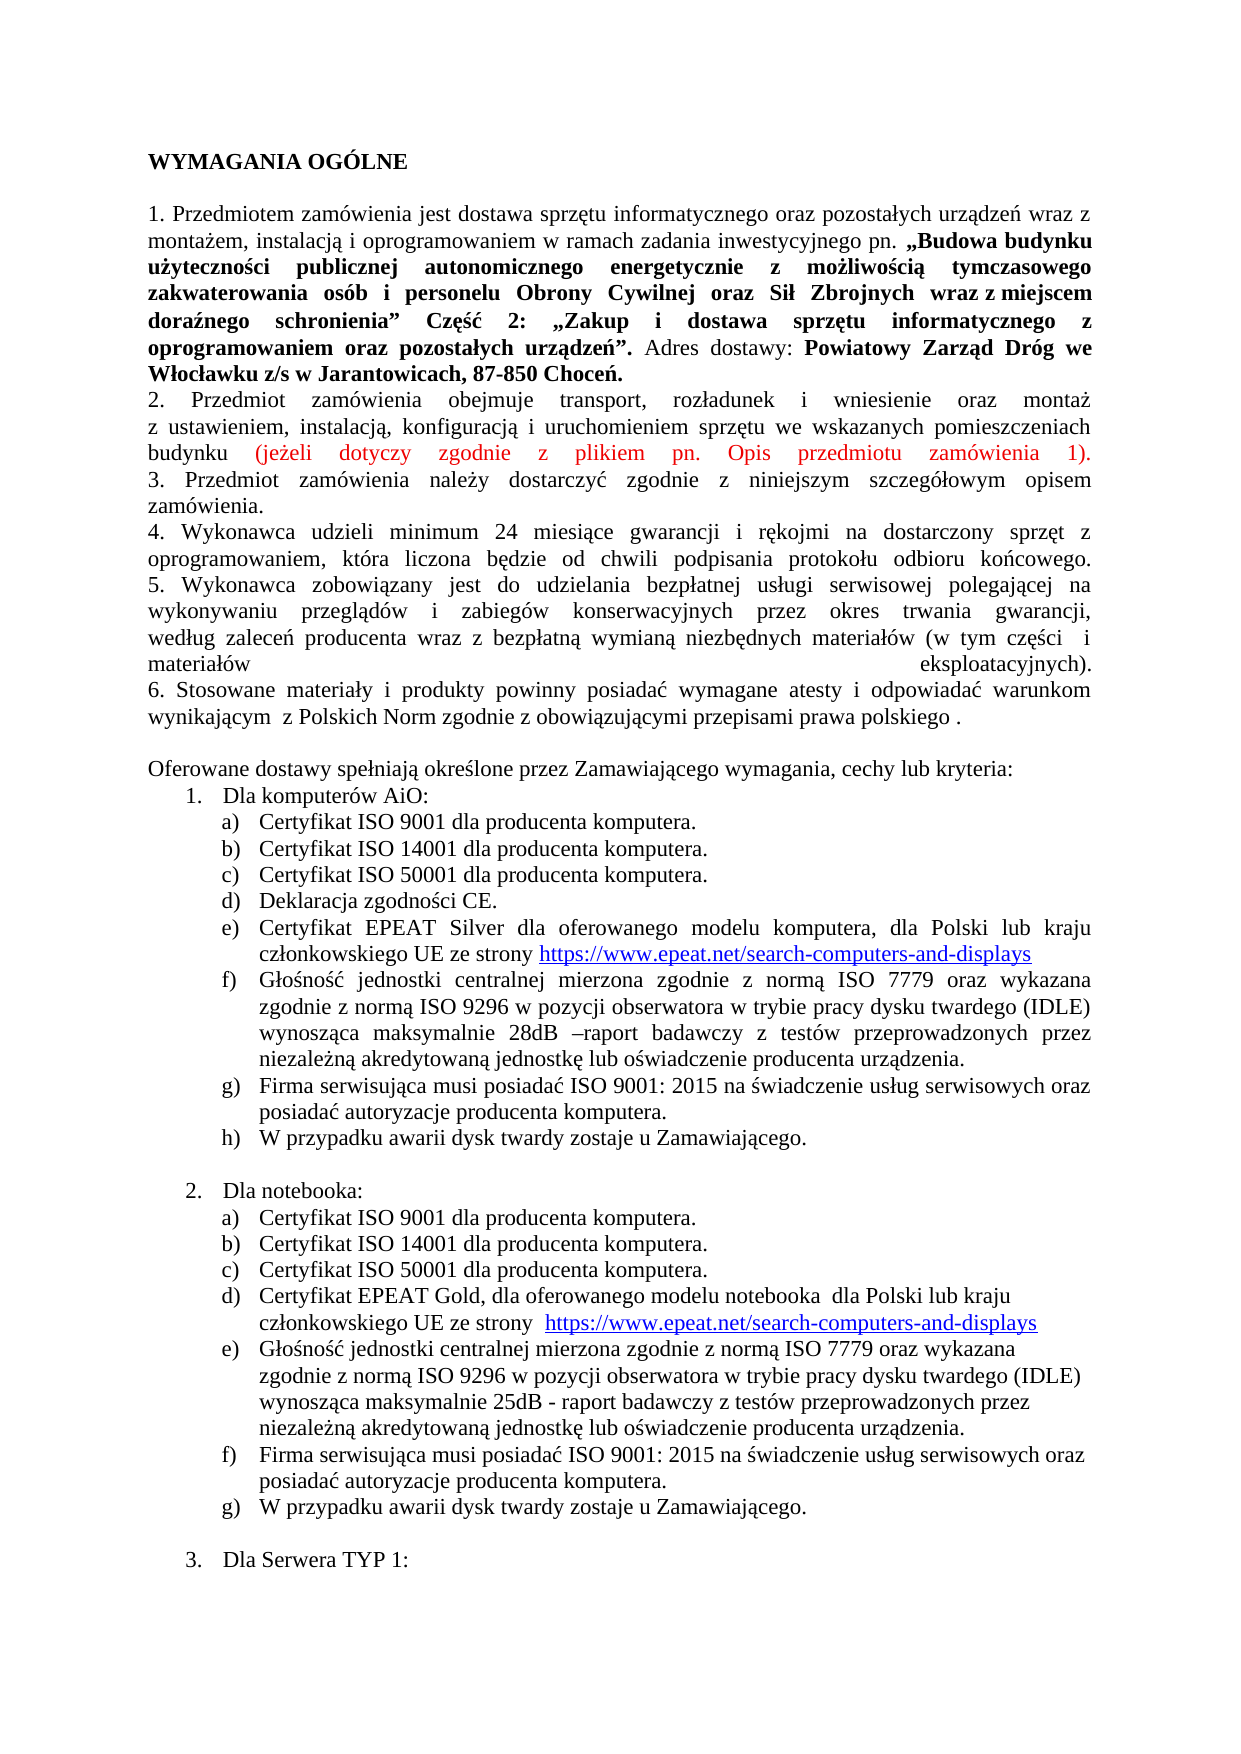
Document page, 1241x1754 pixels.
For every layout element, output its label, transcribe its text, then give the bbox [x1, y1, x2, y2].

text 2. Przedmiot zamówienia obejmuje transport, rozładunek i wniesienie oraz montaż z ustawieniem, instalacją, konfiguracją i uruchomieniem sprzętu we wskazanych pomieszczeniach budynku (jeżeli dotyczy zgodnie z plikiem pn. Opis przedmiotu zamówienia 1). 3. Przedmiot zamówienia należy dostarczyć zgodnie z niniejszym szczegółowym opisem zamówienia. 4. Wykonawca udzieli minimum 24 miesiące gwarancji i rękojmi na dostarczony sprzęt z oprogramowaniem, która liczona będzie od chwili podpisania protokołu odbioru końcowego. 5. Wykonawca zobowiązany jest do udzielania bezpłatnej usługi serwisowej polegającej na wykonywaniu przeglądów i zabiegów konserwacyjnych przez okres trwania gwarancji, według zaleceń producenta wraz z bezpłatną wymianą niezbędnych materiałów (w tym części i materiałów eksploatacyjnych). 6. Stosowane materiały i produkty powinny posiadać wymagane atesty i odpowiadać warunkom wynikającym z Polskich Norm zgodnie z obowiązującymi przepisami prawa polskiego . [148, 387, 1092, 729]
list Głośność jednostki centralnej mierzona zgodnie z normą ISO 7779 oraz wykazana zgodnie z normą ISO 9296 w pozycji obserwatora w trybie pracy dysku twardego (IDLE) wynosząca maksymalnie 25dB - raport badawczy z testów przeprowadzonych przez niezależną akredytowaną jednostkę lub oświadczenie producenta urządzenia. [221, 1335, 1092, 1441]
list W przypadku awarii dysk twardy zostaje u Zamawiającego. [221, 1493, 1092, 1520]
list Certyfikat ISO 50001 dla producenta komputera. [221, 1256, 1092, 1283]
list W przypadku awarii dysk twardy zostaje u Zamawiającego. [221, 1124, 1092, 1151]
list Deklaracja zgodności CE. [221, 887, 1092, 914]
list Certyfikat ISO 14001 dla producenta komputera. [221, 1230, 1092, 1256]
list Dla komputerów AiO: [185, 782, 1092, 808]
text 1. Przedmiotem zamówienia jest dostawa sprzętu informatycznego oraz pozostałych urządzeń wraz z montażem, instalacją i oprogramowaniem w ramach zadania inwestycyjnego pn. „Budowa budynku użyteczności publicznej autonomicznego energetycznie z możliwością tymczasowego zakwaterowania osób i personelu Obrony Cywilnej oraz Sił Zbrojnych wraz z miejscem doraźnego schronienia” Część 2: „Zakup i dostawa sprzętu informatycznego z oprogramowaniem oraz pozostałych urządzeń”. Adres dostawy: Powiatowy Zarząd Dróg we Włocławku z/s w Jarantowicach, 87-850 Choceń. [148, 174, 1092, 387]
list Certyfikat EPEAT Gold, dla oferowanego modelu notebooka dla Polski lub kraju członkowskiego UE ze strony https://www.epeat.net/search-computers-and-displays [221, 1283, 1092, 1335]
text Oferowane dostawy spełniają określone przez Zamawiającego wymagania, cechy lub kryteria: [148, 756, 1092, 782]
list Certyfikat ISO 9001 dla producenta komputera. [221, 1203, 1092, 1230]
list Certyfikat ISO 14001 dla producenta komputera. [221, 834, 1092, 861]
list Firma serwisująca musi posiadać ISO 9001: 2015 na świadczenie usług serwisowych oraz posiadać autoryzacje producenta komputera. [221, 1072, 1092, 1124]
list Dla notebooka: [185, 1177, 1092, 1203]
list Certyfikat ISO 50001 dla producenta komputera. [221, 861, 1092, 887]
list Certyfikat EPEAT Silver dla oferowanego modelu komputera, dla Polski lub kraju członkowskiego UE ze strony https://www.epeat.net/search-computers-and-displays [221, 914, 1092, 966]
list Firma serwisująca musi posiadać ISO 9001: 2015 na świadczenie usług serwisowych oraz posiadać autoryzacje producenta komputera. [221, 1441, 1092, 1493]
list Dla Serwera TYP 1: [185, 1546, 1092, 1572]
text WYMAGANIA OGÓLNE [148, 148, 1092, 174]
list Głośność jednostki centralnej mierzona zgodnie z normą ISO 7779 oraz wykazana zgodnie z normą ISO 9296 w pozycji obserwatora w trybie pracy dysku twardego (IDLE) wynosząca maksymalnie 28dB –raport badawczy z testów przeprowadzonych przez niezależną akredytowaną jednostkę lub oświadczenie producenta urządzenia. [221, 966, 1092, 1072]
list Certyfikat ISO 9001 dla producenta komputera. [221, 808, 1092, 834]
